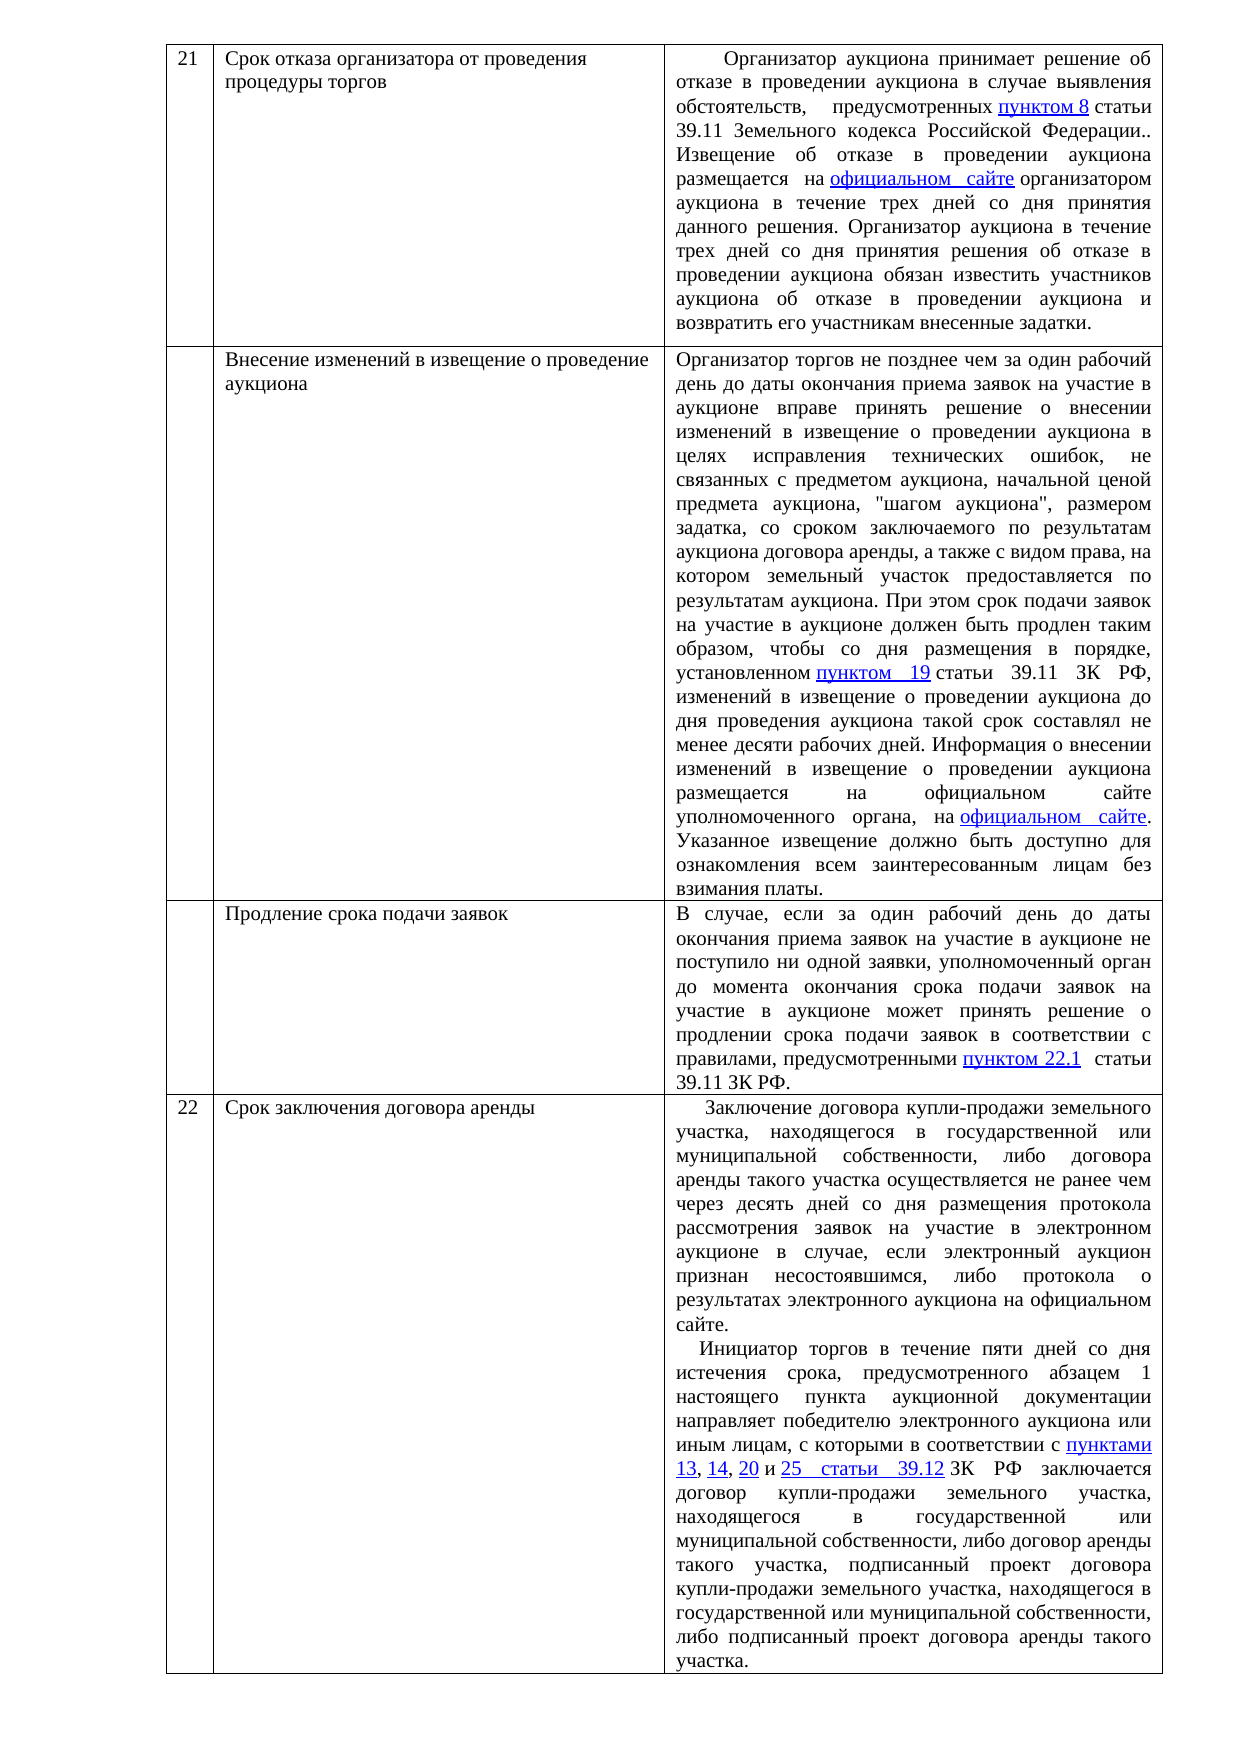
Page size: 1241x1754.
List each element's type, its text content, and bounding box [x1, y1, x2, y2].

table_cell [167, 347, 213, 900]
table_cell 22 [167, 1095, 213, 1672]
table_cell Срок отказа организатора от проведения процедуры торгов [214, 45, 664, 346]
table_cell Внесение изменений в извещение о проведение аукциона [214, 347, 664, 900]
table_cell 21 [167, 45, 213, 346]
table_cell Продление срока подачи заявок [214, 901, 664, 1094]
table_cell Организатор торгов не позднее чем за один рабочий день до даты окончания приема заявок на участие в аукционе вправе принять решение о внесении изменений в извещение о проведении аукциона в целях исправления технических ошибок, не связанных с предметом аукциона, начальной ценой предмета аукциона, "шагом аукциона", размером задатка, со сроком заключаемого по результатам аукциона договора аренды, а также с видом права, на котором земельный участок предоставляется по результатам аукциона. При этом срок подачи заявок на участие в аукционе должен быть продлен таким образом, чтобы со дня размещения в порядке, установленном пунктом 19 статьи 39.11 ЗК РФ, изменений в извещение о проведении аукциона до дня проведения аукциона такой срок составлял не менее десяти рабочих дней. Информация о внесении изменений в извещение о проведении аукциона размещается на официальном сайте уполномоченного органа, на официальном сайте. Указанное извещение должно быть доступно для ознакомления всем заинтересованным лицам без взимания платы. [665, 347, 1162, 900]
table_cell В случае, если за один рабочий день до даты окончания приема заявок на участие в аукционе не поступило ни одной заявки, уполномоченный орган до момента окончания срока подачи заявок на участие в аукционе может принять решение о продлении срока подачи заявок в соответствии с правилами, предусмотренными пунктом 22.1 статьи 39.11 ЗК РФ. [665, 901, 1162, 1094]
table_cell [214, 1095, 664, 1672]
table_cell [167, 901, 213, 1094]
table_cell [665, 1095, 1162, 1672]
table_cell Организатор аукциона принимает решение об отказе в проведении аукциона в случае выявления обстоятельств, предусмотренных пунктом 8 статьи 39.11 Земельного кодекса Российской Федерации.. Извещение об отказе в проведении аукциона размещается на официальном сайте организатором аукциона в течение трех дней со дня принятия данного решения. Организатор аукциона в течение трех дней со дня принятия решения об отказе в проведении аукциона обязан известить участников аукциона об отказе в проведении аукциона и возвратить его участникам внесенные задатки. [665, 45, 1162, 346]
